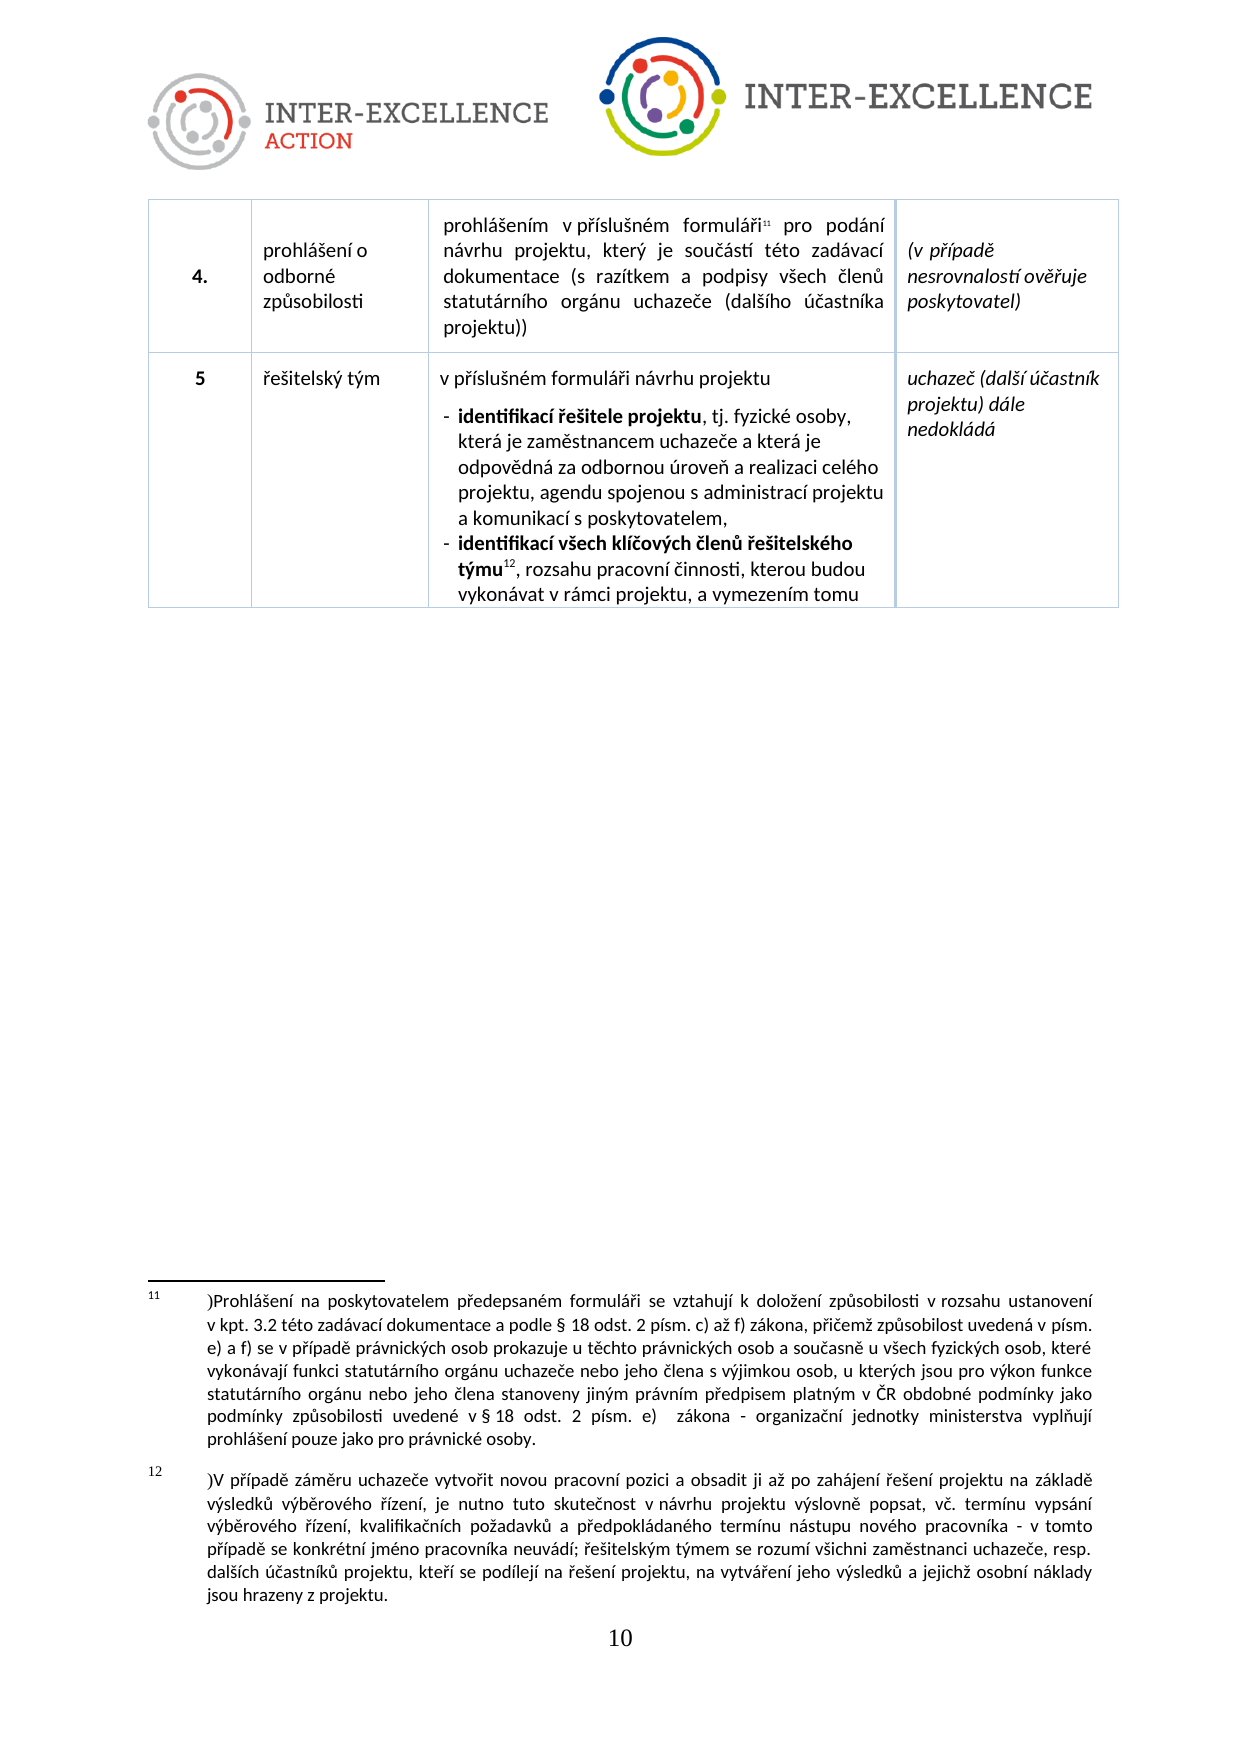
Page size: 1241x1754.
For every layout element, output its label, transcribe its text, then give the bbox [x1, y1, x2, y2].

picture [147, 73, 548, 170]
table_cell v příslušném formuláři návrhu projektu identifikací řešitele projektu, tj. fyzické osoby, která je zaměstnancem uchazeče a která je odpovědná za odbornou úroveň a realizaci celého projektu, agendu spojenou s administrací projektu a komunikací s poskytovatelem, identifikací všech klíčových členů řešitelského týmu, rozsahu pracovní činnosti, kterou budou vykonávat v rámci projektu, a vymezením tomu odpovídající pracovní kapacity úvazku a role v řešitelském týmu [429, 353, 894, 607]
table_cell řešitelský tým [252, 353, 428, 607]
table_cell prohlášením v příslušném formuláři pro podání návrhu projektu, který je součástí této zadávací dokumentace (s razítkem a podpisy všech členů statutárního orgánu uchazeče (dalšího účastníka projektu)) [429, 200, 894, 352]
table_cell (v případě nesrovnalostí ověřuje poskytovatel) [897, 200, 1118, 352]
table_cell 4. [149, 200, 251, 352]
table_cell prohlášení o odborné způsobilosti [252, 200, 428, 352]
table_cell uchazeč (další účastník projektu) dále nedokládá [897, 353, 1118, 607]
table_cell 5 [149, 353, 251, 607]
picture [599, 37, 1092, 156]
